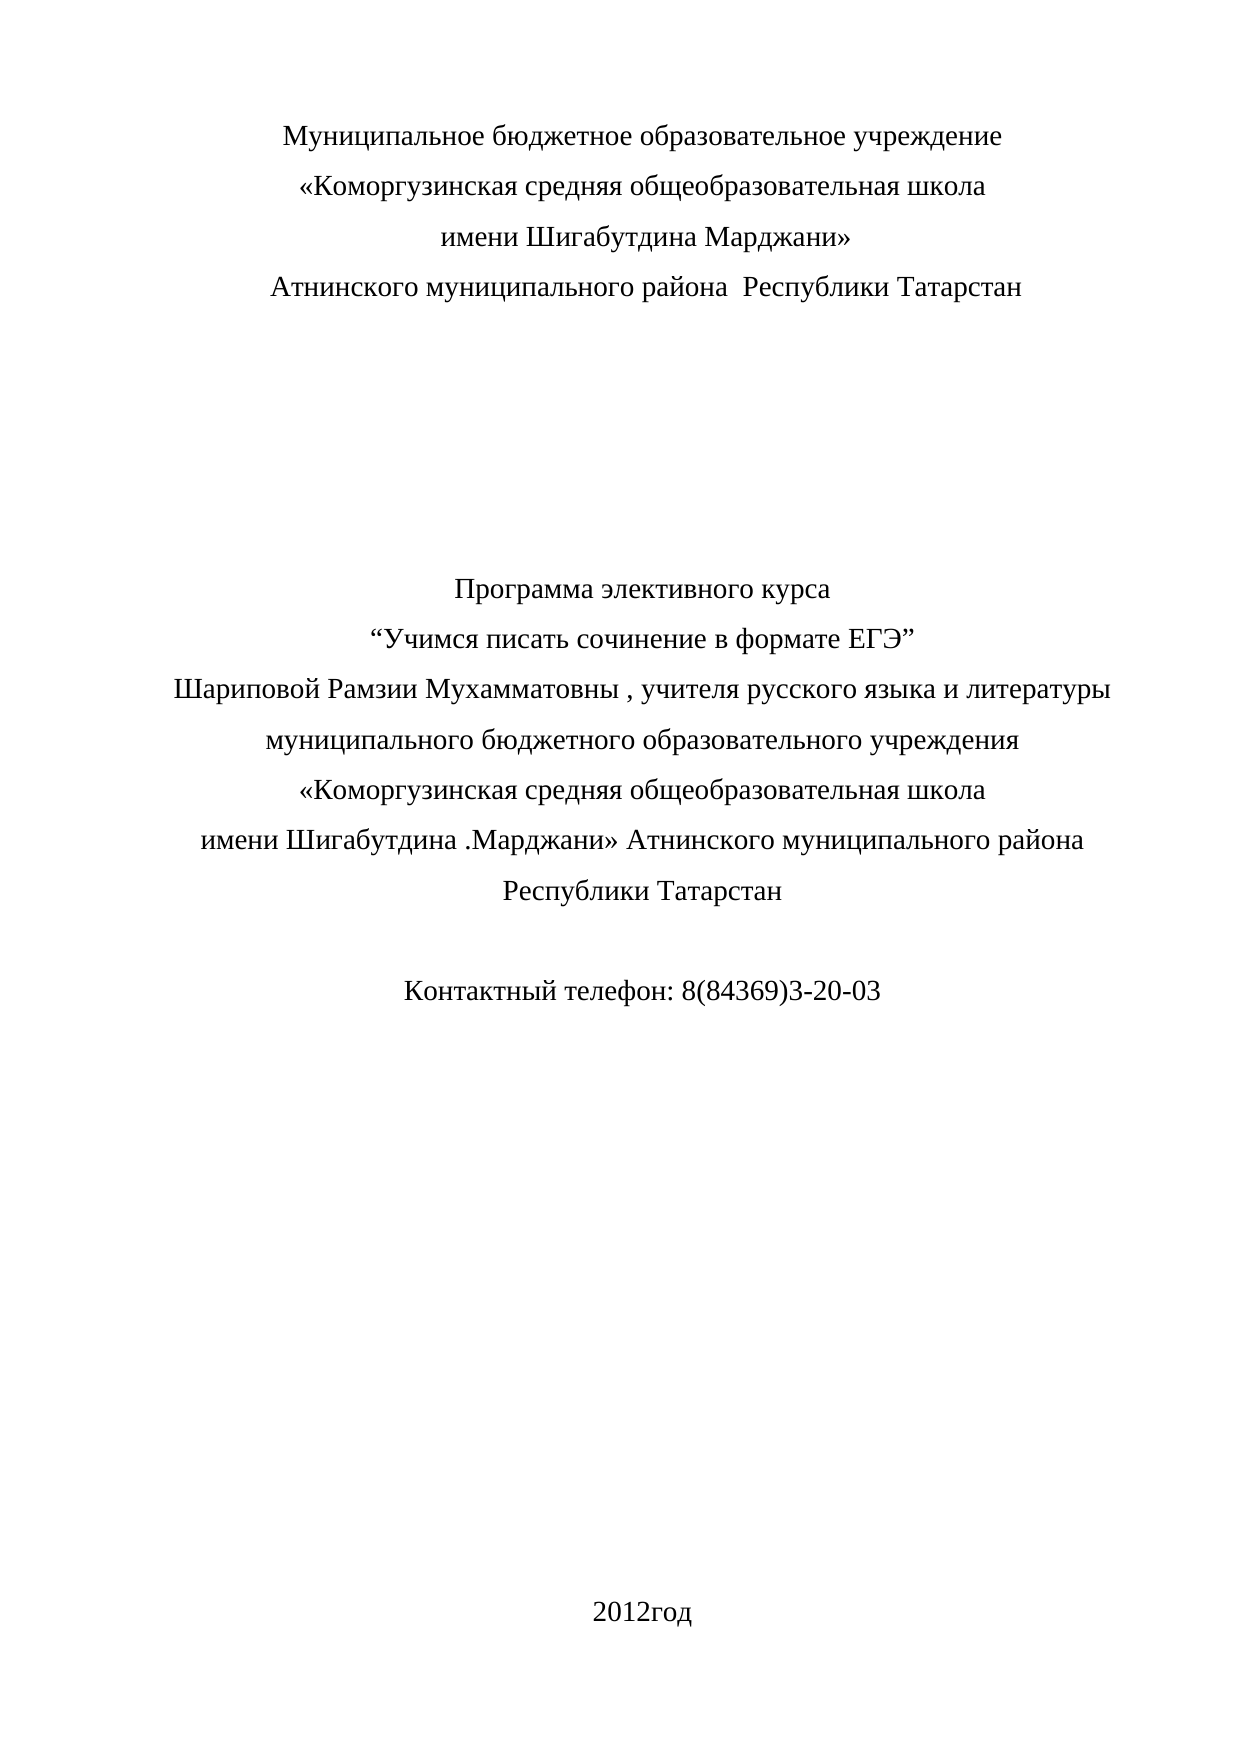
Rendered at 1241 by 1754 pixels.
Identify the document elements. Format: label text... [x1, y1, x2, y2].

text Программа элективного курса [74, 571, 1211, 604]
text имени Шигабутдина .Марджани» Атнинского муниципального района Республики Татарстан [74, 822, 1211, 906]
text 2012год [74, 1594, 1211, 1627]
text имени Шигабутдина Марджани» [74, 219, 1211, 252]
text “Учимся писать сочинение в формате ЕГЭ” [74, 621, 1211, 655]
text «Коморгузинская средняя общеобразовательная школа [74, 168, 1211, 202]
text Шариповой Рамзии Мухамматовны , учителя русского языка и литературы муниципального бюджетного образовательного учреждения [74, 672, 1211, 755]
text Атнинского муниципального района Республики Татарстан [74, 269, 1211, 303]
text Контактный телефон: 8(84369)3-20-03 [74, 973, 1211, 1007]
text «Коморгузинская средняя общеобразовательная школа [74, 772, 1211, 806]
text Муниципальное бюджетное образовательное учреждение [74, 118, 1211, 152]
